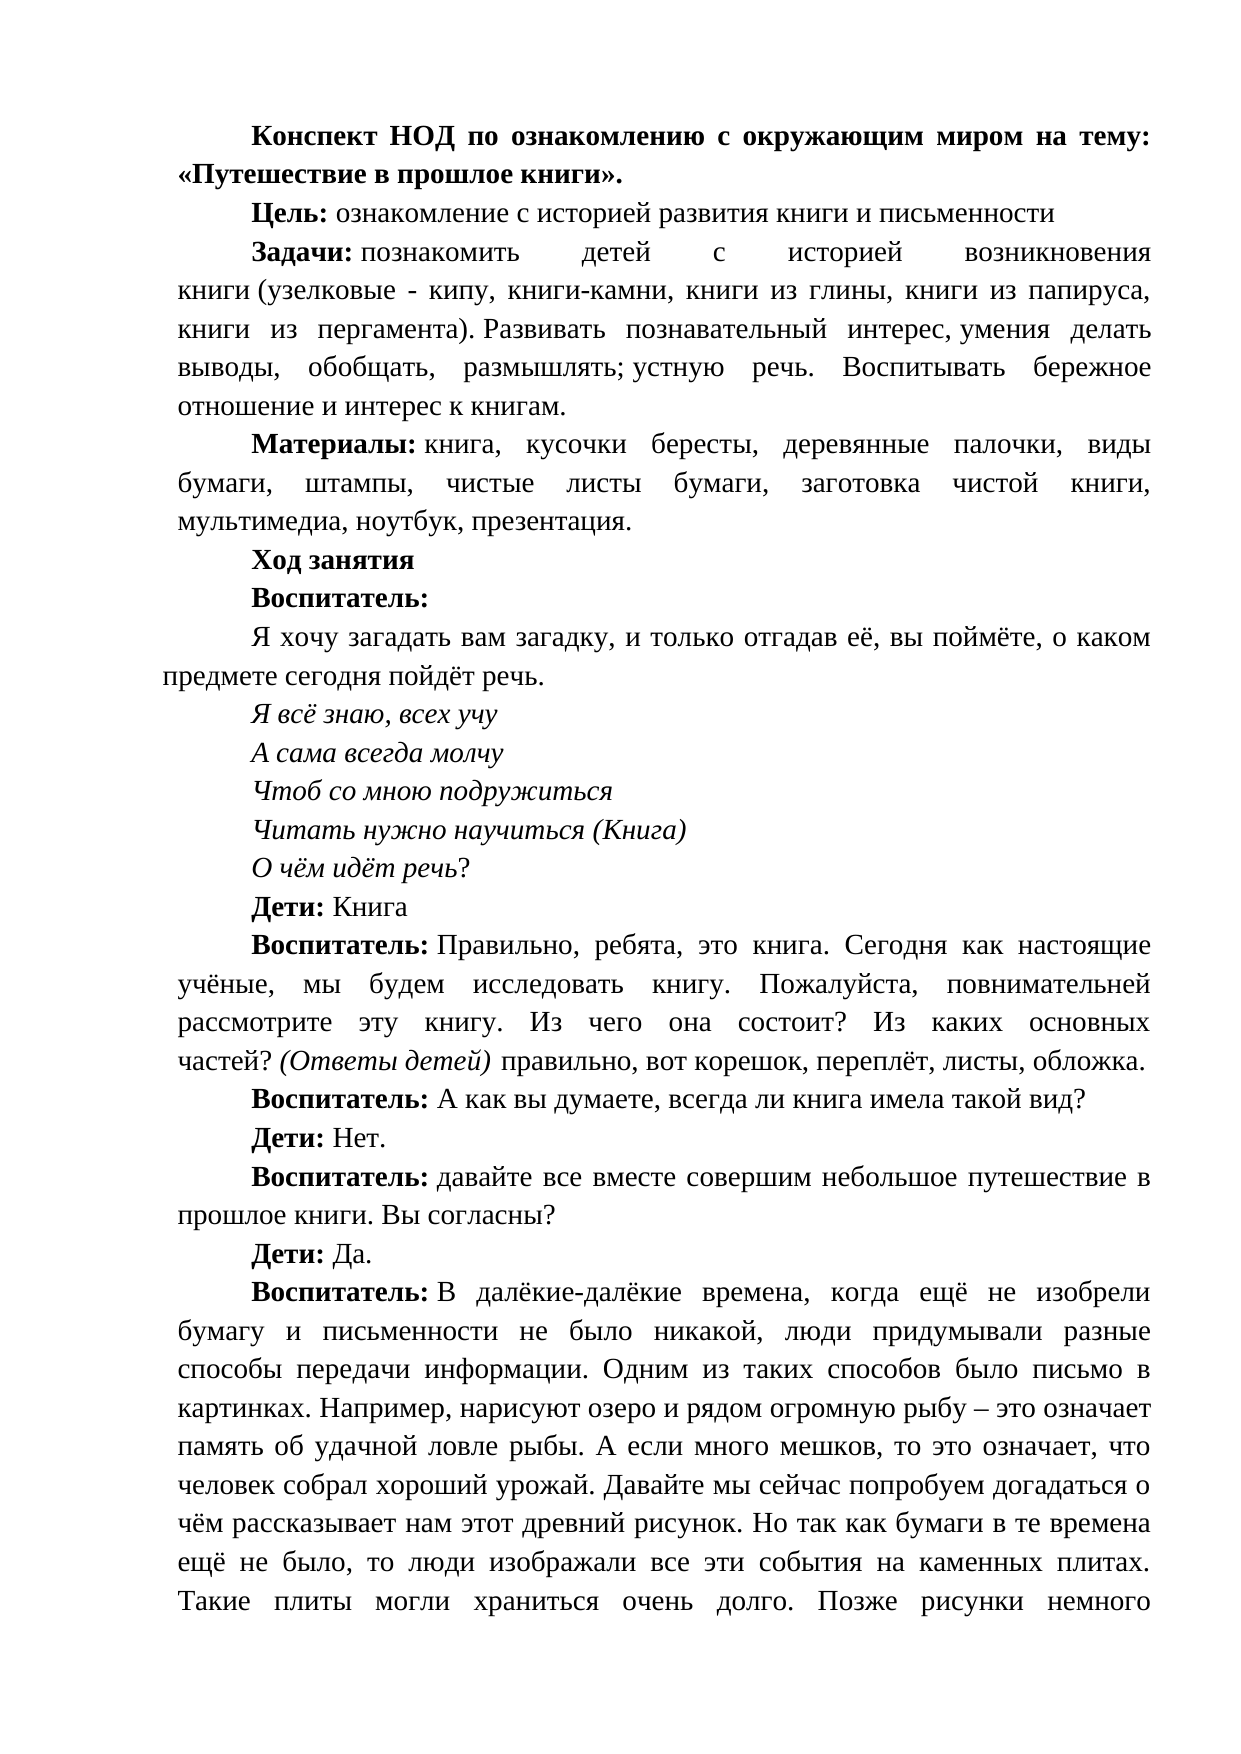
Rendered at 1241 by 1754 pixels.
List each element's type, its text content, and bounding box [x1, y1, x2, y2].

text Воспитатель: давайте все вместе совершим небольшое путешествие в прошлое книги. Вы согласны? [177, 1159, 1152, 1231]
text Конспект НОД по ознакомлению с окружающим миром на тему: «Путешествие в прошлое книги». [177, 118, 1152, 190]
text Воспитатель: Правильно, ребята, это книга. Сегодня как настоящие учёные, мы будем исследовать книгу. Пожалуйста, повнимательней рассмотрите эту книгу. Из чего она состоит? Из каких основных частей? (Ответы детей) правильно, вот корешок, переплёт, листы, обложка. [177, 927, 1152, 1077]
text Дети: Да. [177, 1236, 1152, 1269]
text Я всё знаю, всех учу [177, 696, 1152, 730]
text Чтоб со мною подружиться [177, 773, 1152, 807]
text А сама всегда молчу [177, 735, 1152, 768]
text Задачи: познакомить детей с историей возникновения книги (узелковые - кипу, книги-камни, книги из глины, книги из папируса, книги из пергамента). Развивать познавательный интерес, умения делать выводы, обобщать, размышлять; устную речь. Воспитывать бережное отношение и интерес к книгам. [177, 234, 1152, 421]
text Я хочу загадать вам загадку, и только отгадав её, вы поймёте, о каком предмете сегодня пойдёт речь. [162, 619, 1152, 691]
text Воспитатель: А как вы думаете, всегда ли книга имела такой вид? [177, 1082, 1152, 1115]
text Дети: Книга [177, 889, 1152, 922]
text Ход занятия [177, 542, 1152, 576]
text Цель: ознакомление с историей развития книги и письменности [177, 195, 1152, 229]
text Читать нужно научиться (Книга) [177, 812, 1152, 845]
text Дети: Нет. [177, 1120, 1152, 1154]
text Материалы: книга, кусочки бересты, деревянные палочки, виды бумаги, штампы, чистые листы бумаги, заготовка чистой книги, мультимедиа, ноутбук, презентация. [177, 426, 1152, 537]
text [177, 1274, 1152, 1616]
text Воспитатель: [251, 581, 1152, 614]
text О чём идёт речь? [177, 850, 1152, 884]
